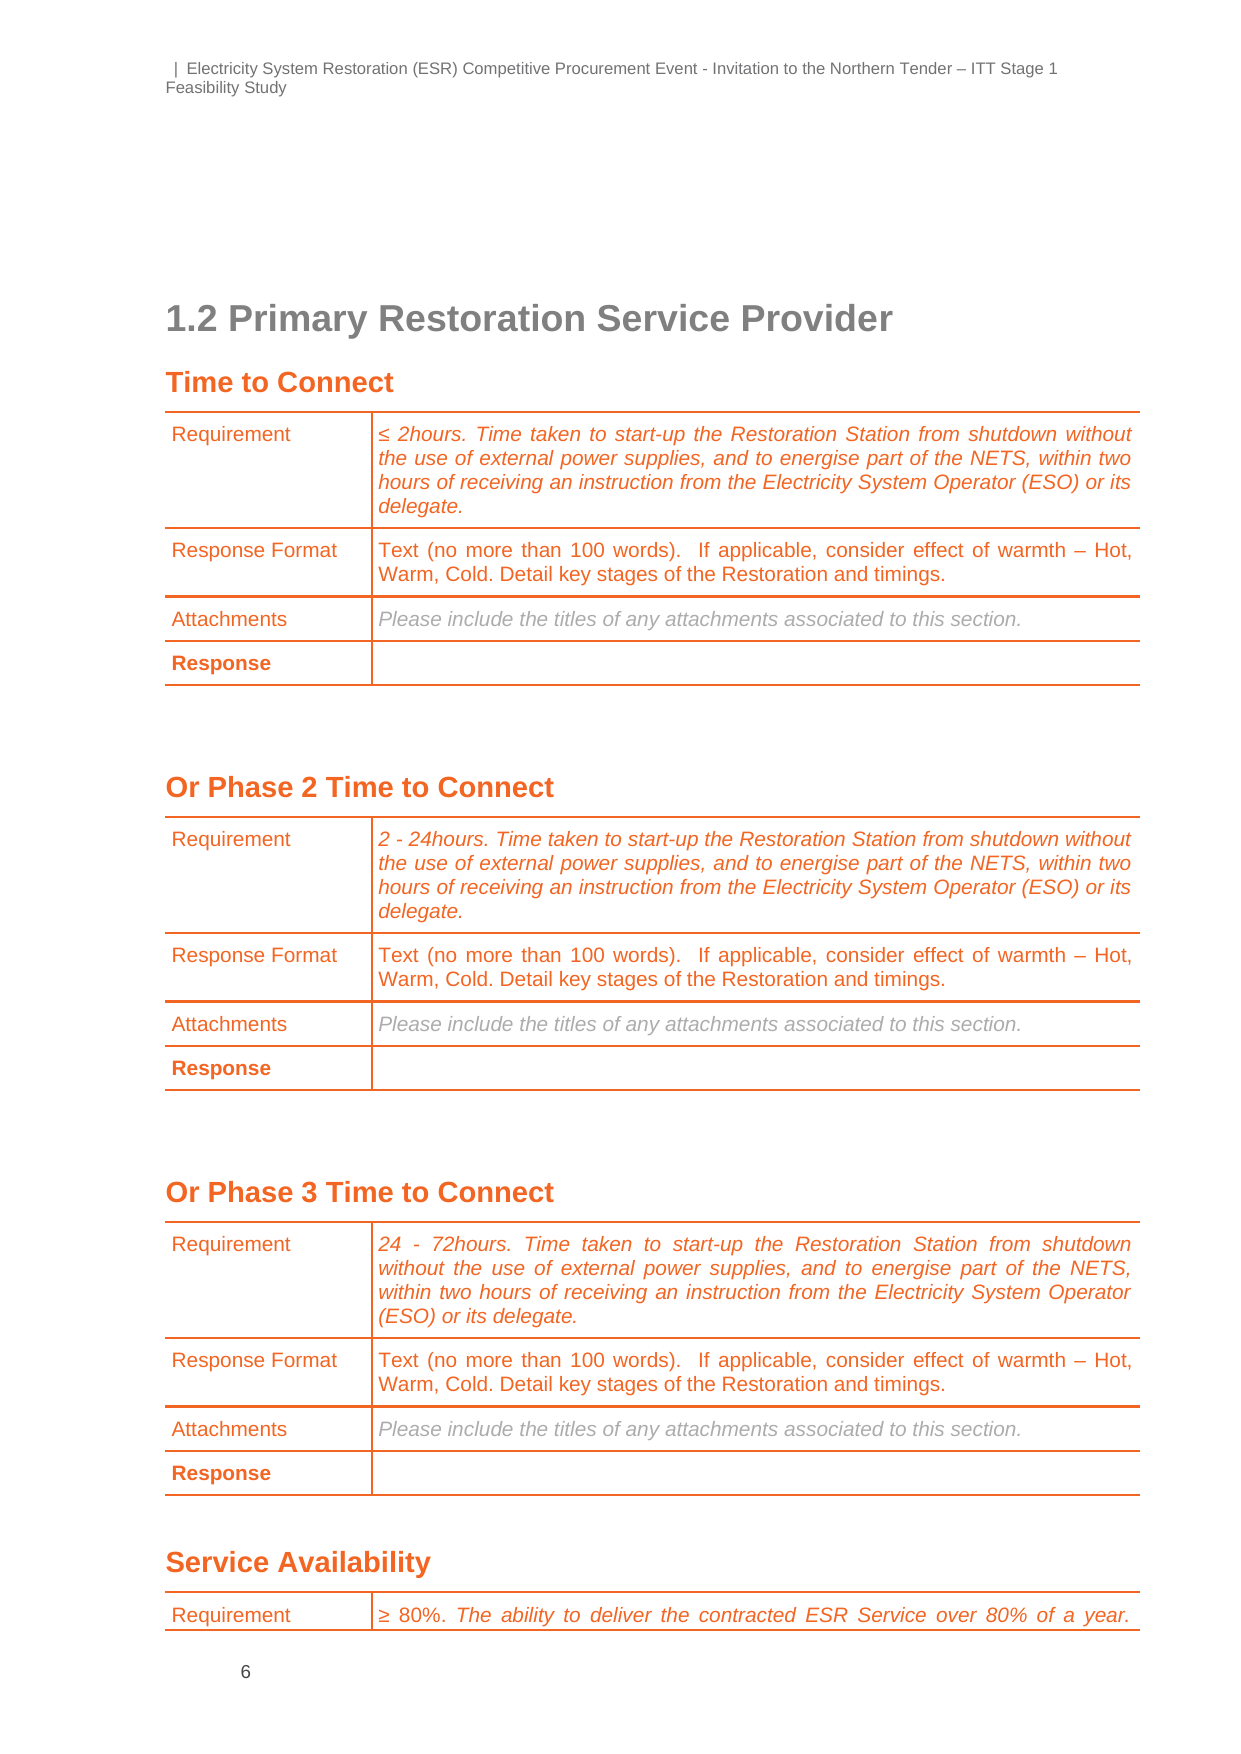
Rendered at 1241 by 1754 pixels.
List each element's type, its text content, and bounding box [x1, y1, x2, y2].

table_header 24 - 72hours. Time taken to start-up the Restoration Station from shutdown without the use of external power supplies, and to energise part of the NETS, within two hours of receiving an instruction from the Electricity System Operator (ESO) or its delegate. [373, 1223, 1140, 1337]
table_cell Response Format [165, 934, 371, 1000]
table_cell Attachments [165, 598, 371, 640]
table_cell [373, 1452, 1140, 1494]
table_cell Response [165, 1047, 371, 1089]
table_header Requirement [165, 1223, 371, 1337]
table_cell [373, 642, 1140, 684]
table_cell Please include the titles of any attachments associated to this section. [373, 1003, 1140, 1045]
table_header Requirement [165, 413, 371, 527]
table_cell Text (no more than 100 words). If applicable, consider effect of warmth – Hot, Warm, Cold. Detail key stages of the Restoration and timings. [373, 1339, 1140, 1405]
table_cell Text (no more than 100 words). If applicable, consider effect of warmth – Hot, Warm, Cold. Detail key stages of the Restoration and timings. [373, 934, 1140, 1000]
table_cell Response Format [165, 1339, 371, 1405]
subtitle Time to Connect [165, 365, 1075, 398]
table_cell Please include the titles of any attachments associated to this section. [373, 1408, 1140, 1450]
table_cell Response [165, 642, 371, 684]
table_cell [373, 1047, 1140, 1089]
table_cell Text (no more than 100 words). If applicable, consider effect of warmth – Hot, Warm, Cold. Detail key stages of the Restoration and timings. [373, 529, 1140, 595]
subtitle Or Phase 3 Time to Connect [165, 1175, 1075, 1208]
table_cell Response [165, 1452, 371, 1494]
table_header Requirement [165, 818, 371, 932]
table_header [373, 1593, 1140, 1629]
table_cell Attachments [165, 1003, 371, 1045]
table_cell Please include the titles of any attachments associated to this section. [373, 598, 1140, 640]
subtitle Or Phase 2 Time to Connect [165, 770, 1075, 803]
table_header ≤ 2hours. Time taken to start-up the Restoration Station from shutdown without the use of external power supplies, and to energise part of the NETS, within two hours of receiving an instruction from the Electricity System Operator (ESO) or its delegate. [373, 413, 1140, 527]
subtitle Service Availability [165, 1545, 1075, 1579]
title 1.2 Primary Restoration Service Provider [165, 297, 1075, 340]
table_header 2 - 24hours. Time taken to start-up the Restoration Station from shutdown without the use of external power supplies, and to energise part of the NETS, within two hours of receiving an instruction from the Electricity System Operator (ESO) or its delegate. [373, 818, 1140, 932]
table_cell Attachments [165, 1408, 371, 1450]
table_cell Response Format [165, 529, 371, 595]
table_header Requirement [165, 1593, 371, 1629]
